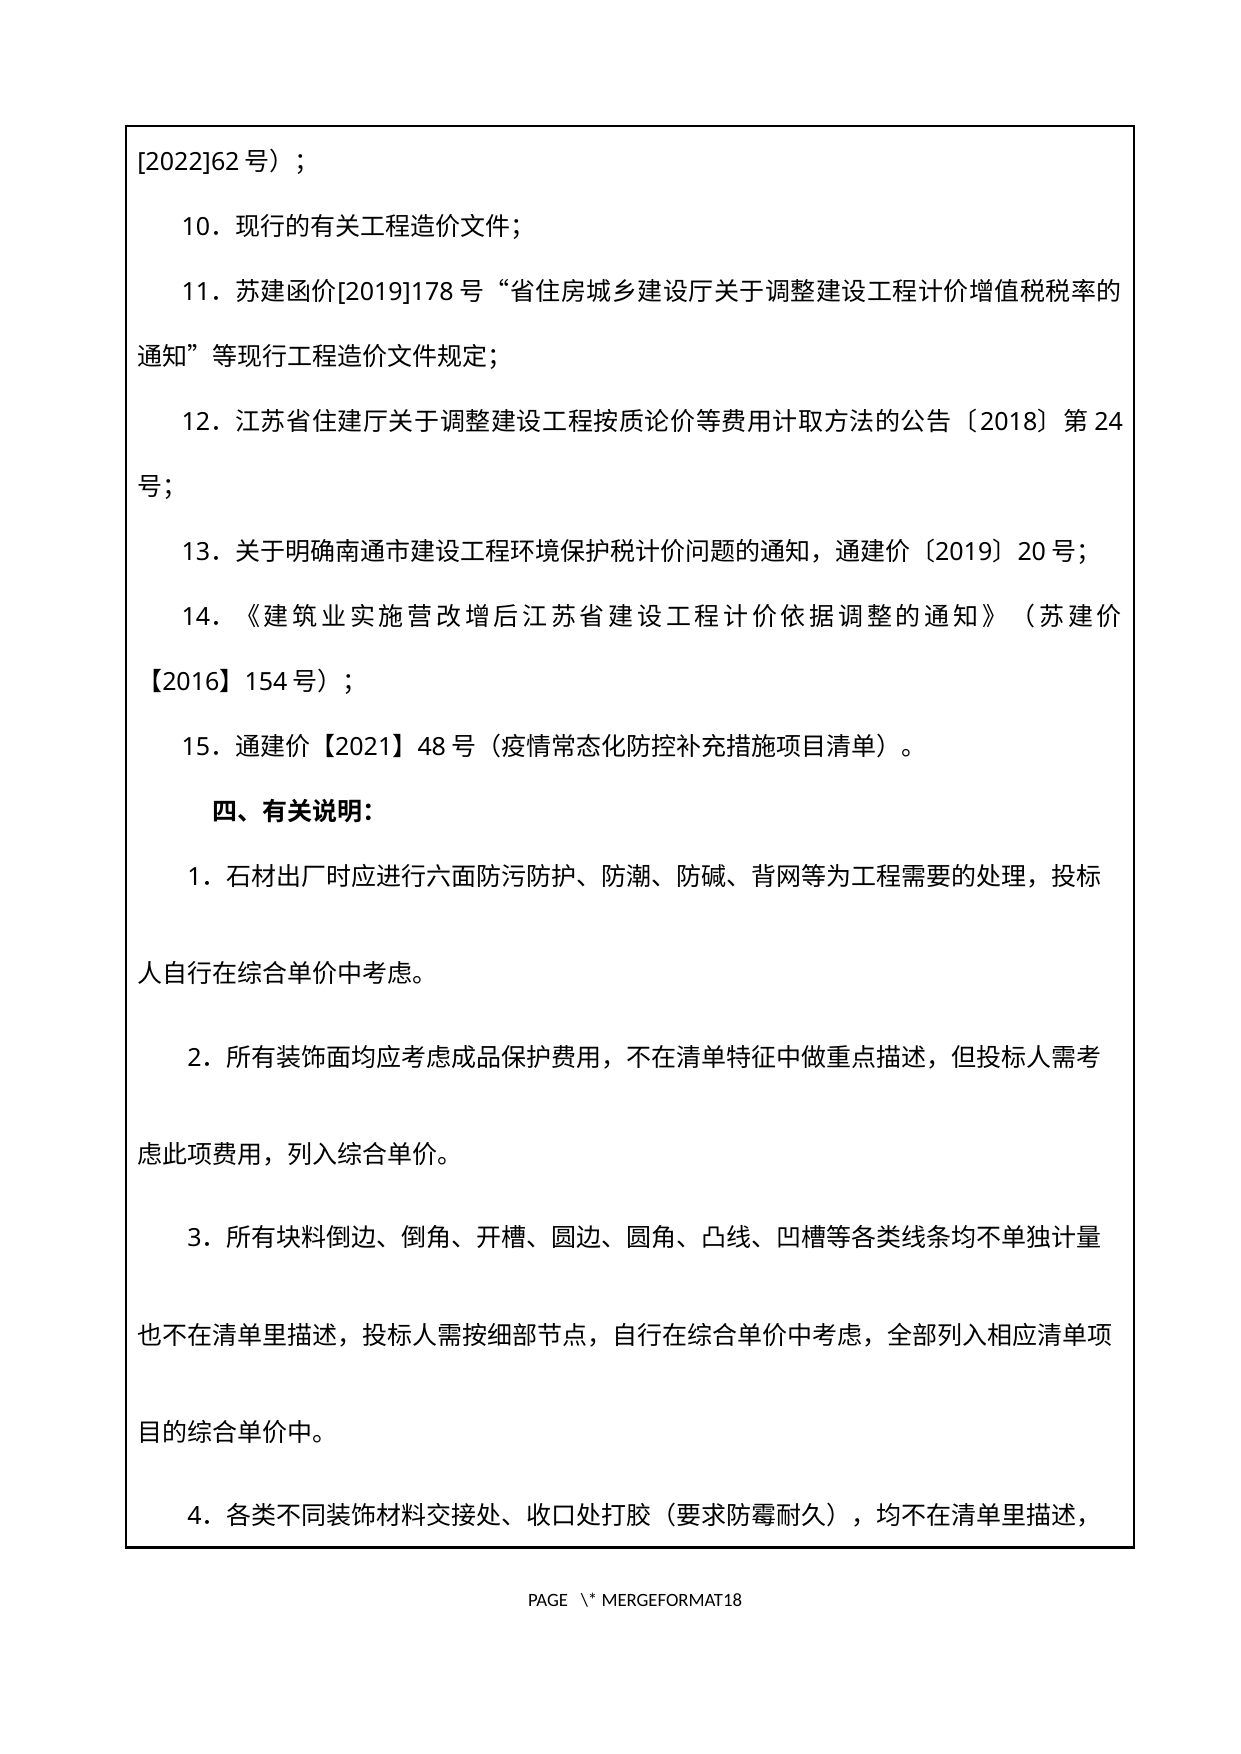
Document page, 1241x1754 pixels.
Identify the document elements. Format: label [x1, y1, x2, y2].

table_header [127, 127, 1133, 1546]
